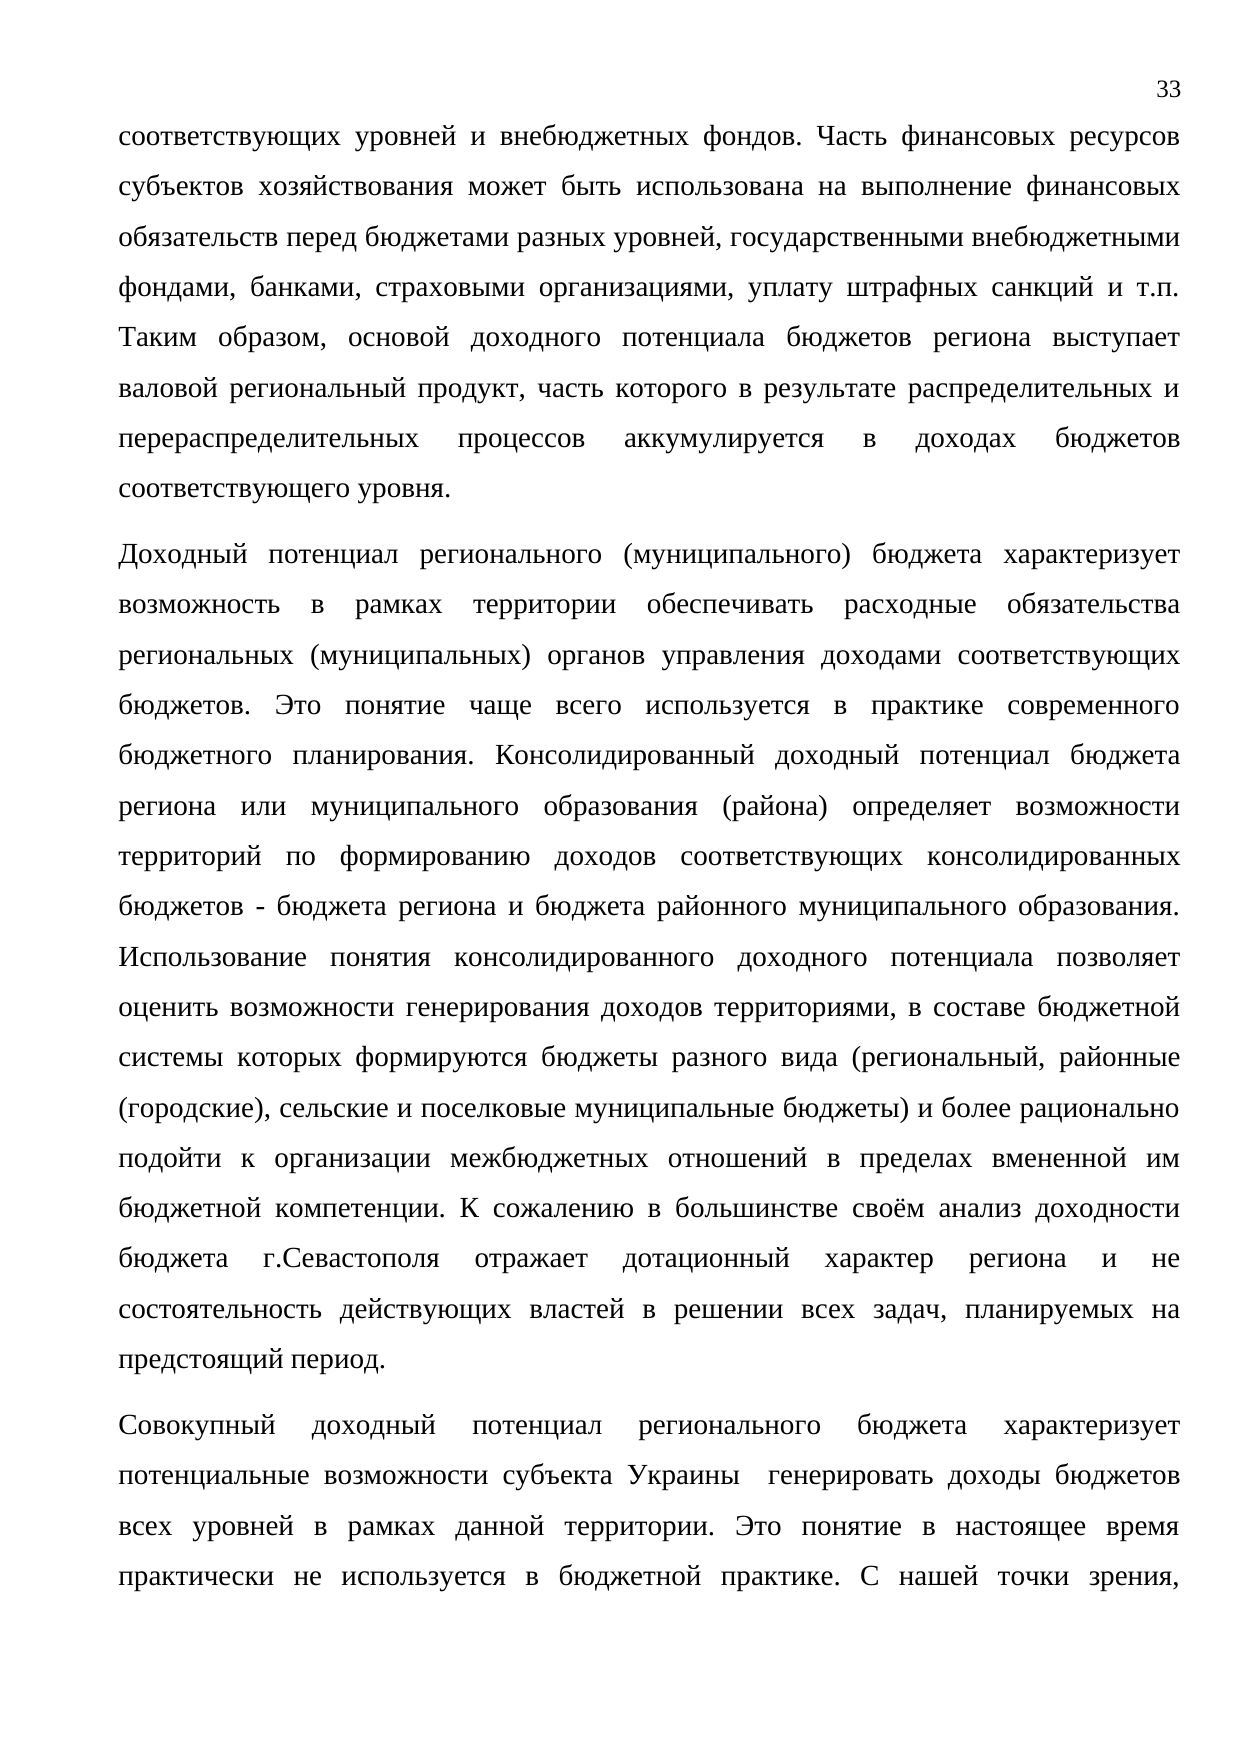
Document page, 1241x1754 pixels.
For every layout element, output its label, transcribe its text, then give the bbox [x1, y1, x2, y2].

text Доходный потенциал регионального (муниципального) бюджета характеризует возможность в рамках территории обеспечивать расходные обязательства региональных (муниципальных) органов управления доходами соответствующих бюджетов. Это понятие чаще всего используется в практике современного бюджетного планирования. Консолидированный доходный потенциал бюджета региона или муниципального образования (района) определяет возможности территорий по формированию доходов соответствующих консолидированных бюджетов - бюджета региона и бюджета районного муниципального образования. Использование понятия консолидированного доходного потенциала позволяет оценить возможности генерирования доходов территориями, в составе бюджетной системы которых формируются бюджеты разного вида (региональный, районные (городские), сельские и поселковые муниципальные бюджеты) и более рационально подойти к организации межбюджетных отношений в пределах вмененной им бюджетной компетенции. К сожалению в большинстве своём анализ доходности бюджета г.Севастополя отражает дотационный характер региона и не состоятельность действующих властей в решении всех задач, планируемых на предстоящий период. [118, 536, 1181, 1375]
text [118, 1407, 1181, 1592]
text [118, 118, 1181, 504]
